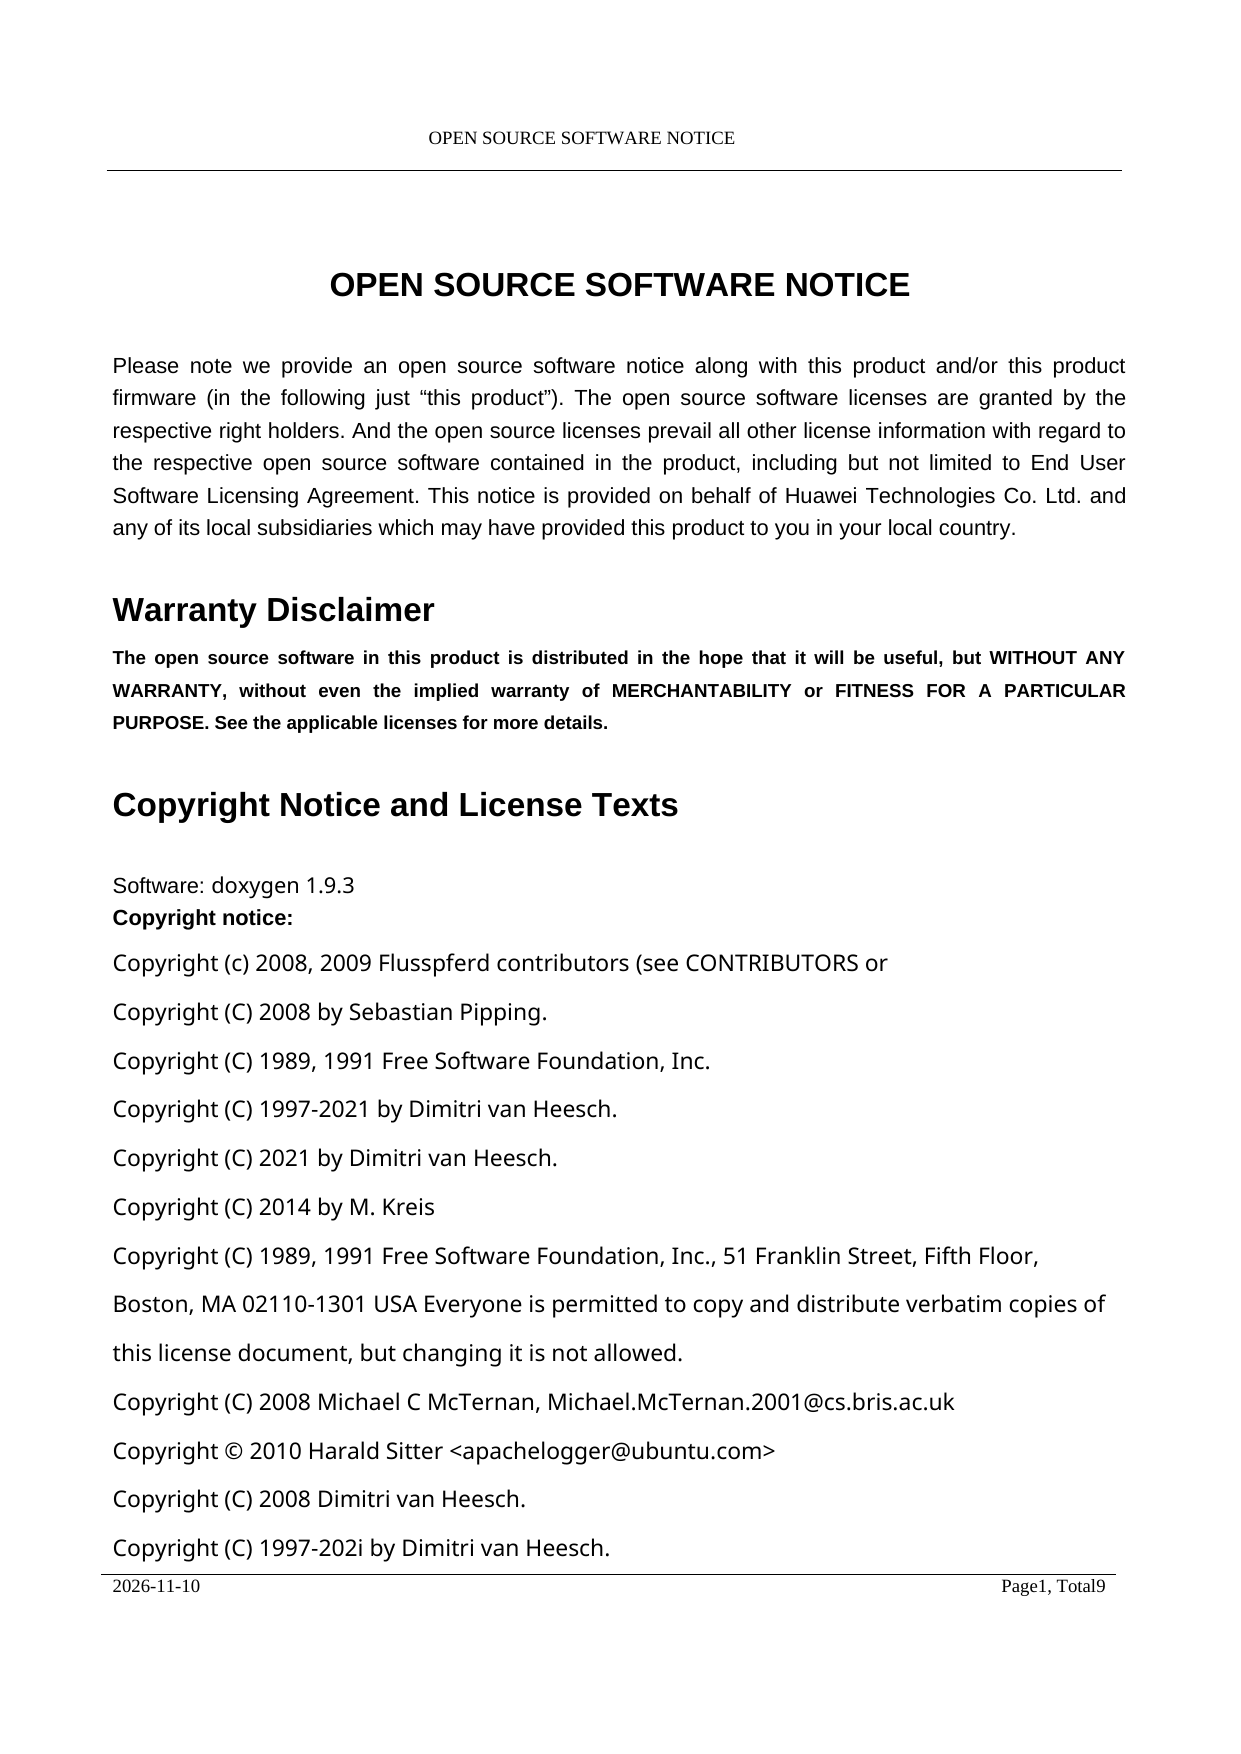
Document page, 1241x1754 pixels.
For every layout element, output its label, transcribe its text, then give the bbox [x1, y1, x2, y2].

text Copyright Notice and License Texts [112, 771, 1128, 836]
text Warranty Disclaimer [112, 576, 1128, 641]
text Please note we provide an open source software notice along with this product and/or this product firmware (in the following just “this product”). The open source software licenses are granted by the respective right holders. And the open source licenses prevail all other license information with regard to the respective open source software contained in the product, including but not limited to End User Software Licensing Agreement. This notice is provided on behalf of Huawei Technologies Co. Ltd. and any of its local subsidiaries which may have provided this product to you in your local country. [112, 349, 1128, 544]
text Copyright notice: [112, 901, 1128, 934]
text Software: doxygen 1.9.3 [112, 869, 1128, 901]
text OPEN SOURCE SOFTWARE NOTICE [112, 251, 1128, 316]
text The open source software in this product is distributed in the hope that it will be useful, but WITHOUT ANY WARRANTY, without even the implied warranty of MERCHANTABILITY or FITNESS FOR A PARTICULAR PURPOSE. See the applicable licenses for more details. [112, 641, 1128, 739]
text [112, 947, 1128, 1564]
